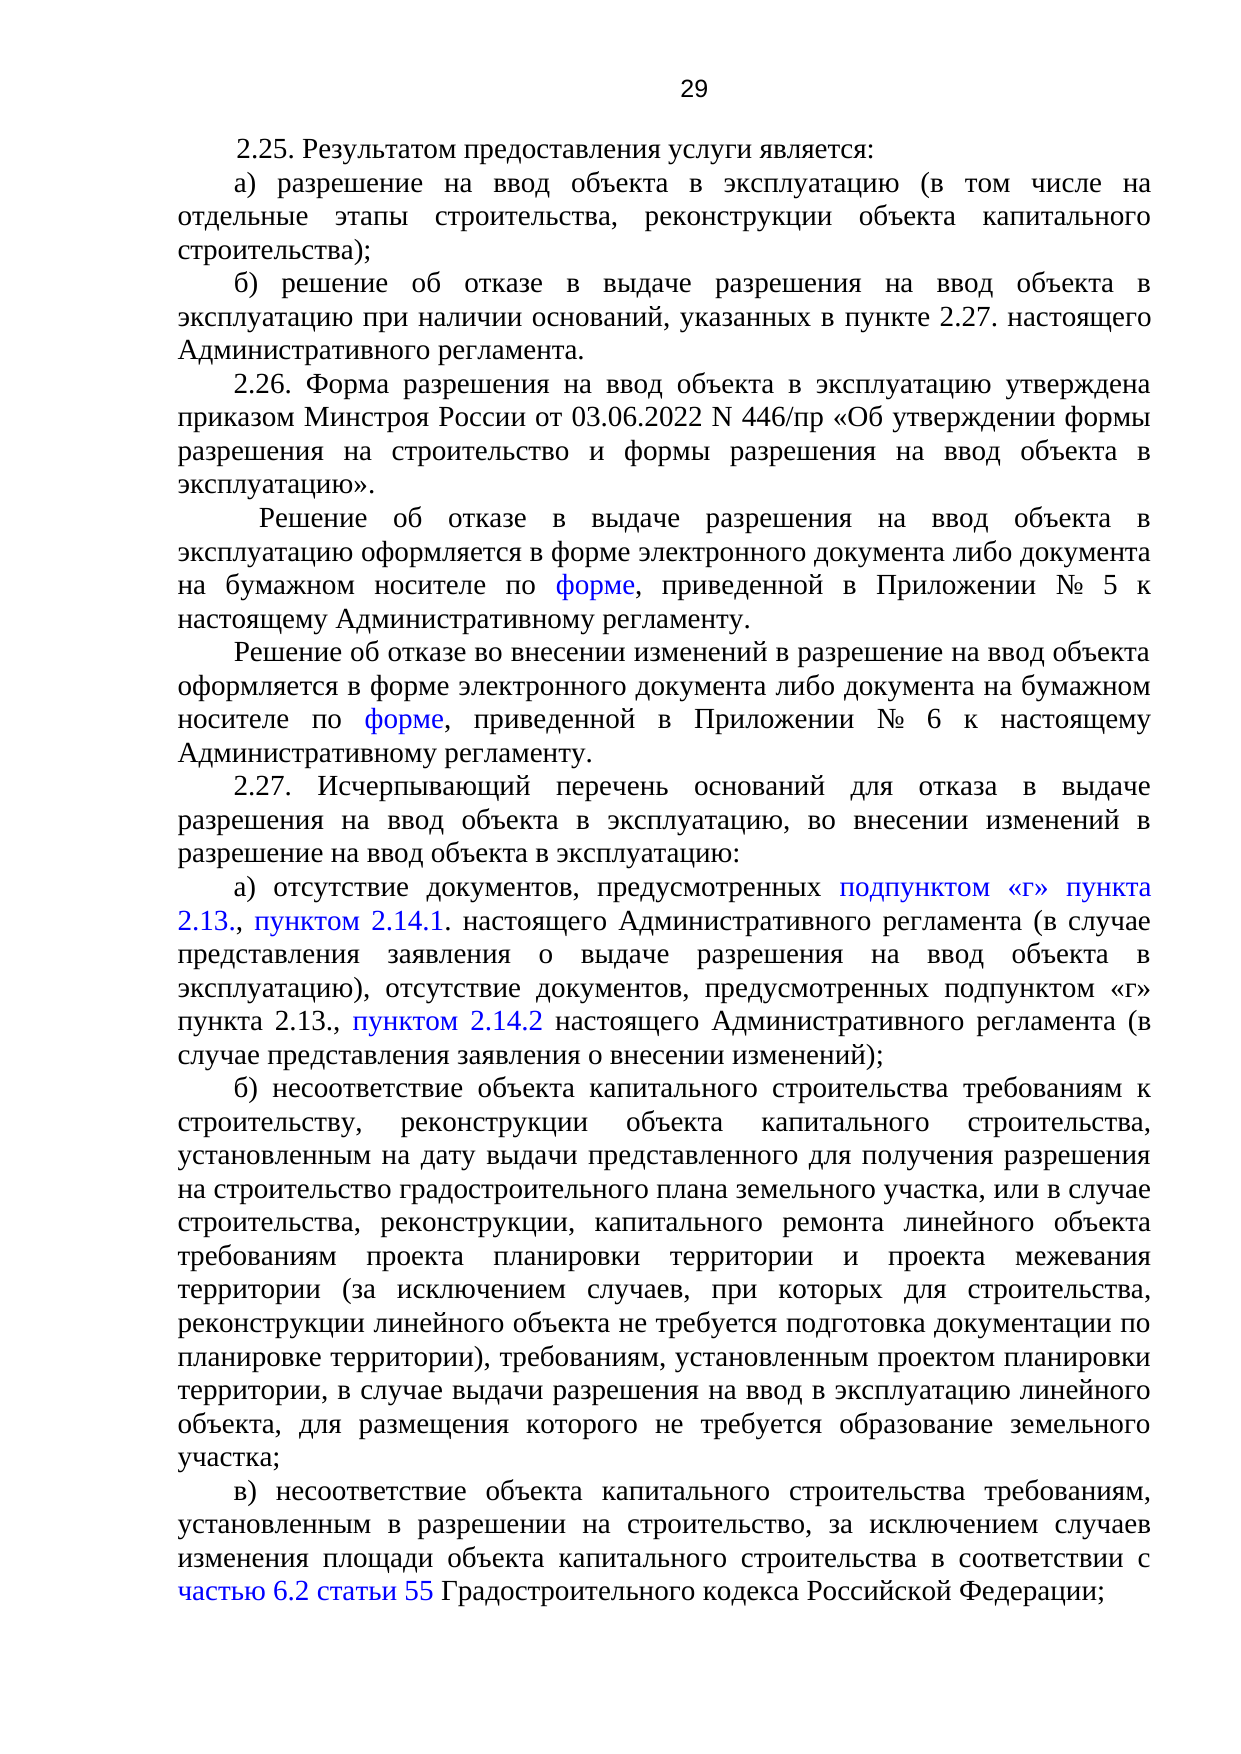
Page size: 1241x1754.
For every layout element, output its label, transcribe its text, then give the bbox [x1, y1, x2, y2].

text в) несоответствие объекта капитального строительства требованиям, установленным в разрешении на строительство, за исключением случаев изменения площади объекта капитального строительства в соответствии с частью 6.2 статьи 55 Градостроительного кодекса Российской Федерации; [177, 1473, 1152, 1607]
text б) решение об отказе в выдаче разрешения на ввод объекта в эксплуатацию при наличии оснований, указанных в пункте 2.27. настоящего Административного регламента. [177, 265, 1152, 366]
text а) разрешение на ввод объекта в эксплуатацию (в том числе на отдельные этапы строительства, реконструкции объекта капитального строительства); [177, 165, 1152, 265]
text Решение об отказе в выдаче разрешения на ввод объекта в эксплуатацию оформляется в форме электронного документа либо документа на бумажном носителе по форме, приведенной в Приложении № 5 к настоящему Административному регламенту. [177, 500, 1152, 634]
text б) несоответствие объекта капитального строительства требованиям к строительству, реконструкции объекта капитального строительства, установленным на дату выдачи представленного для получения разрешения на строительство градостроительного плана земельного участка, или в случае строительства, реконструкции, капитального ремонта линейного объекта требованиям проекта планировки территории и проекта межевания территории (за исключением случаев, при которых для строительства, реконструкции линейного объекта не требуется подготовка документации по планировке территории), требованиям, установленным проектом планировки территории, в случае выдачи разрешения на ввод в эксплуатацию линейного объекта, для размещения которого не требуется образование земельного участка; [177, 1070, 1152, 1473]
text 2.25. Результатом предоставления услуги является: [177, 131, 1152, 165]
text 2.26. Форма разрешения на ввод объекта в эксплуатацию утверждена приказом Минстроя России от 03.06.2022 N 446/пр «Об утверждении формы разрешения на строительство и формы разрешения на ввод объекта в эксплуатацию». [177, 366, 1152, 500]
text 2.27. Исчерпывающий перечень оснований для отказа в выдаче разрешения на ввод объекта в эксплуатацию, во внесении изменений в разрешение на ввод объекта в эксплуатацию: [177, 768, 1152, 869]
text Решение об отказе во внесении изменений в разрешение на ввод объекта оформляется в форме электронного документа либо документа на бумажном носителе по форме, приведенной в Приложении № 6 к настоящему Административному регламенту. [177, 634, 1152, 768]
text а) отсутствие документов, предусмотренных подпунктом «г» пункта 2.13., пунктом 2.14.1. настоящего Административного регламента (в случае представления заявления о выдаче разрешения на ввод объекта в эксплуатацию), отсутствие документов, предусмотренных подпунктом «г» пункта 2.13., пунктом 2.14.2 настоящего Административного регламента (в случае представления заявления о внесении изменений); [177, 869, 1152, 1070]
